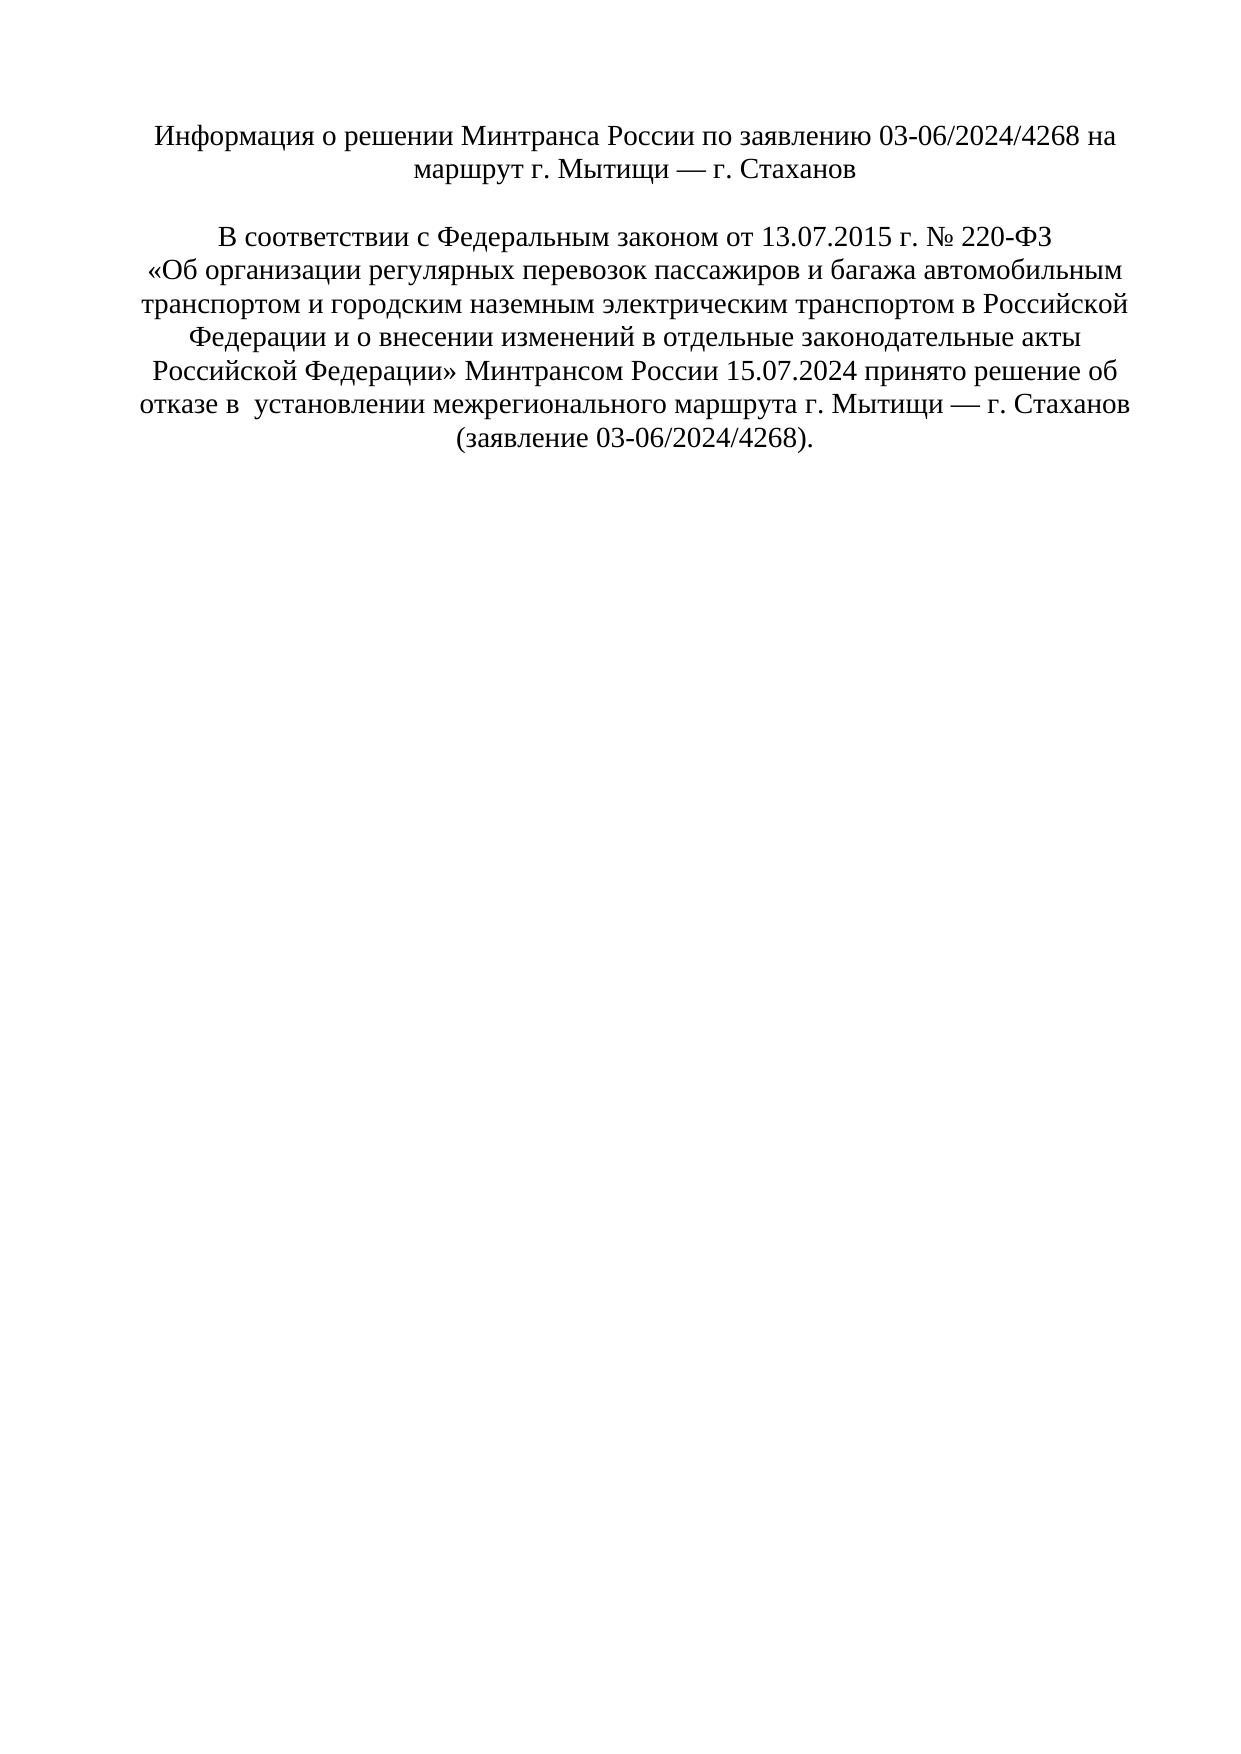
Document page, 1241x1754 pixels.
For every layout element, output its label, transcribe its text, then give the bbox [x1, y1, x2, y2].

text Информация о решении Минтранса России по заявлению 03-06/2024/4268 на маршрут г. Мытищи — г. Стаханов [118, 118, 1152, 185]
text В соответствии с Федеральным законом от 13.07.2015 г. № 220-ФЗ «Об организации регулярных перевозок пассажиров и багажа автомобильным транспортом и городским наземным электрическим транспортом в Российской Федерации и о внесении изменений в отдельные законодательные акты Российской Федерации» Минтрансом России 15.07.2024 принято решение об отказе в установлении межрегионального маршрута г. Мытищи — г. Стаханов (заявление 03-06/2024/4268). [118, 219, 1152, 453]
